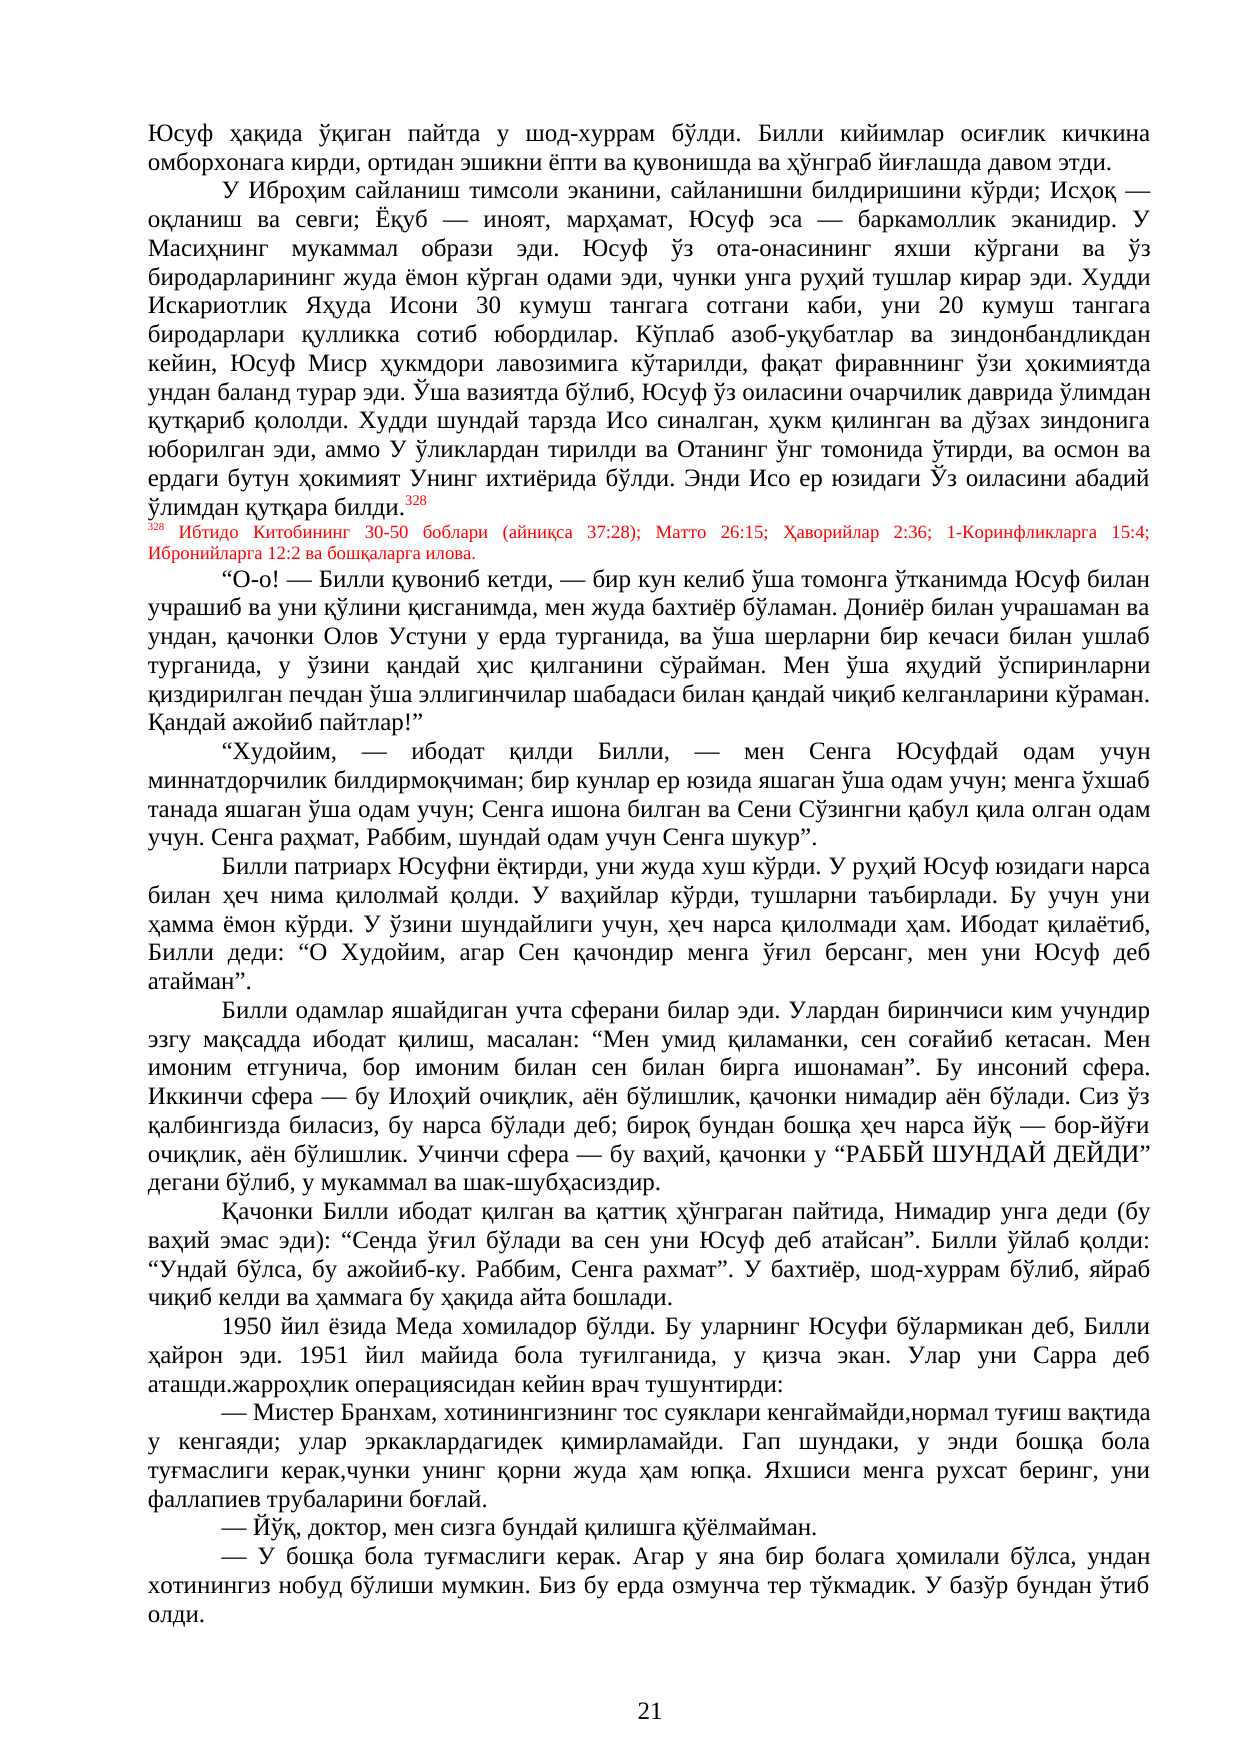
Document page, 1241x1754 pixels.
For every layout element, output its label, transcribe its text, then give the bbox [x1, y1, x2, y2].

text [148, 118, 1152, 176]
text Билли патриарх Юсуфни ёқтирди, уни жуда хуш кўрди. У руҳий Юсуф юзидаги нарса билан ҳеч нима қилолмай қолди. У ваҳийлар кўрди, тушларни таъбирлади. Бу учун уни ҳамма ёмон кўрди. У ўзини шундайлиги учун, ҳеч нарса қилолмади ҳам. Ибодат қилаётиб, Билли деди: “О Худойим, агар Сен қачондир менга ўғил берсанг, мен уни Юсуф деб атайман”. [148, 851, 1152, 995]
text “Худойим, ― ибодат қилди Билли, ― мен Сенга Юсуфдай одам учун миннатдорчилик билдирмоқчиман; бир кунлар ер юзида яшаган ўша одам учун; менга ўхшаб танада яшаган ўша одам учун; Сенга ишона билган ва Сени Сўзингни қабул қила олган одам учун. Сенга раҳмат, Раббим, шундай одам учун Сенга шукур”. [148, 736, 1152, 851]
text 1950 йил ёзида Меда хомиладор бўлди. Бу уларнинг Юсуфи бўлармикан деб, Билли ҳайрон эди. 1951 йил майида бола туғилганида, у қизча экан. Улар уни Сарра деб аташди.жарроҳлик операциясидан кейин врач тушунтирди: [148, 1311, 1152, 1397]
text ― Мистер Бранхам, хотинингизнинг тос суяклари кенгаймайди,нормал туғиш вақтида у кенгаяди; улар эркаклардагидек қимирламайди. Гап шундаки, у энди бошқа бола туғмаслиги керак,чунки унинг қорни жуда ҳам юпқа. Яхшиси менга рухсат беринг, уни фаллапиев трубаларини боғлай. [148, 1397, 1152, 1512]
text ― У бошқа бола туғмаслиги керак. Агар у яна бир болага ҳомилали бўлса, ундан хотинингиз нобуд бўлиши мумкин. Биз бу ерда озмунча тер тўкмадик. У базўр бундан ўтиб олди. [148, 1541, 1152, 1627]
text “О-о! ― Билли қувониб кетди, ― бир кун келиб ўша томонга ўтканимда Юсуф билан учрашиб ва уни қўлини қисганимда, мен жуда бахтиёр бўламан. Дониёр билан учрашаман ва ундан, қачонки Олов Устуни у ерда турганида, ва ўша шерларни бир кечаси билан ушлаб турганида, у ўзини қандай ҳис қилганини сўрайман. Мен ўша яҳудий ўспиринларни қиздирилган печдан ўша эллигинчилар шабадаси билан қандай чиқиб келганларини кўраман. Қандай ажойиб пайтлар!” [148, 564, 1152, 736]
text 328 Ибтидо Китобининг 30-50 боблари (айниқса 37:28); Матто 26:15; Ҳаворийлар 2:36; 1-Коринфликларга 15:4; Ибронийларга 12:2 ва бошқаларга илова. [148, 521, 1152, 564]
text Билли одамлар яшайдиган учта сферани билар эди. Улардан биринчиси ким учундир эзгу мақсадда ибодат қилиш, масалан: “Мен умид қиламанки, сен соғайиб кетасан. Мен имоним етгунича, бор имоним билан сен билан бирга ишонаман”. Бу инсоний сфера. Иккинчи сфера ― бу Илоҳий очиқлик, аён бўлишлик, қачонки нимадир аён бўлади. Сиз ўз қалбингизда биласиз, бу нарса бўлади деб; бироқ бундан бошқа ҳеч нарса йўқ ― бор-йўғи очиқлик, аён бўлишлик. Учинчи сфера ― бу ваҳий, қачонки у “РАББЙ ШУНДАЙ ДЕЙДИ” дегани бўлиб, у мукаммал ва шак-шубҳасиздир. [148, 995, 1152, 1196]
text У Иброҳим сайланиш тимсоли эканини, сайланишни билдиришини кўрди; Исҳоқ ― оқланиш ва севги; Ёқуб ― иноят, марҳамат, Юсуф эса ― баркамоллик эканидир. У Масиҳнинг мукаммал образи эди. Юсуф ўз ота-онасининг яхши кўргани ва ўз биродарларининг жуда ёмон кўрган одами эди, чунки унга руҳий тушлар кирар эди. Худди Искариотлик Яҳуда Исони 30 кумуш тангага сотгани каби, уни 20 кумуш тангага биродарлари қулликка сотиб юбордилар. Кўплаб азоб-уқубатлар ва зиндонбандликдан кейин, Юсуф Миср ҳукмдори лавозимига кўтарилди, фақат фиравннинг ўзи ҳокимиятда ундан баланд турар эди. Ўша вазиятда бўлиб, Юсуф ўз оиласини очарчилик даврида ўлимдан қутқариб қололди. Худди шундай тарзда Исо синалган, ҳукм қилинган ва дўзах зиндонига юборилган эди, аммо У ўликлардан тирилди ва Отанинг ўнг томонида ўтирди, ва осмон ва ердаги бутун ҳокимият Унинг ихтиёрида бўлди. Энди Исо ер юзидаги Ўз оиласини абадий ўлимдан қутқара билди.328 [148, 176, 1152, 521]
text ― Йўқ, доктор, мен сизга бундай қилишга қўёлмайман. [148, 1512, 1152, 1541]
text Қачонки Билли ибодат қилган ва қаттиқ ҳўнграган пайтида, Нимадир унга деди (бу ваҳий эмас эди): “Сенда ўғил бўлади ва сен уни Юсуф деб атайсан”. Билли ўйлаб қолди: “Ундай бўлса, бу ажойиб-ку. Раббим, Сенга рахмат”. У бахтиёр, шод-хуррам бўлиб, яйраб чиқиб келди ва ҳаммага бу ҳақида айта бошлади. [148, 1196, 1152, 1311]
